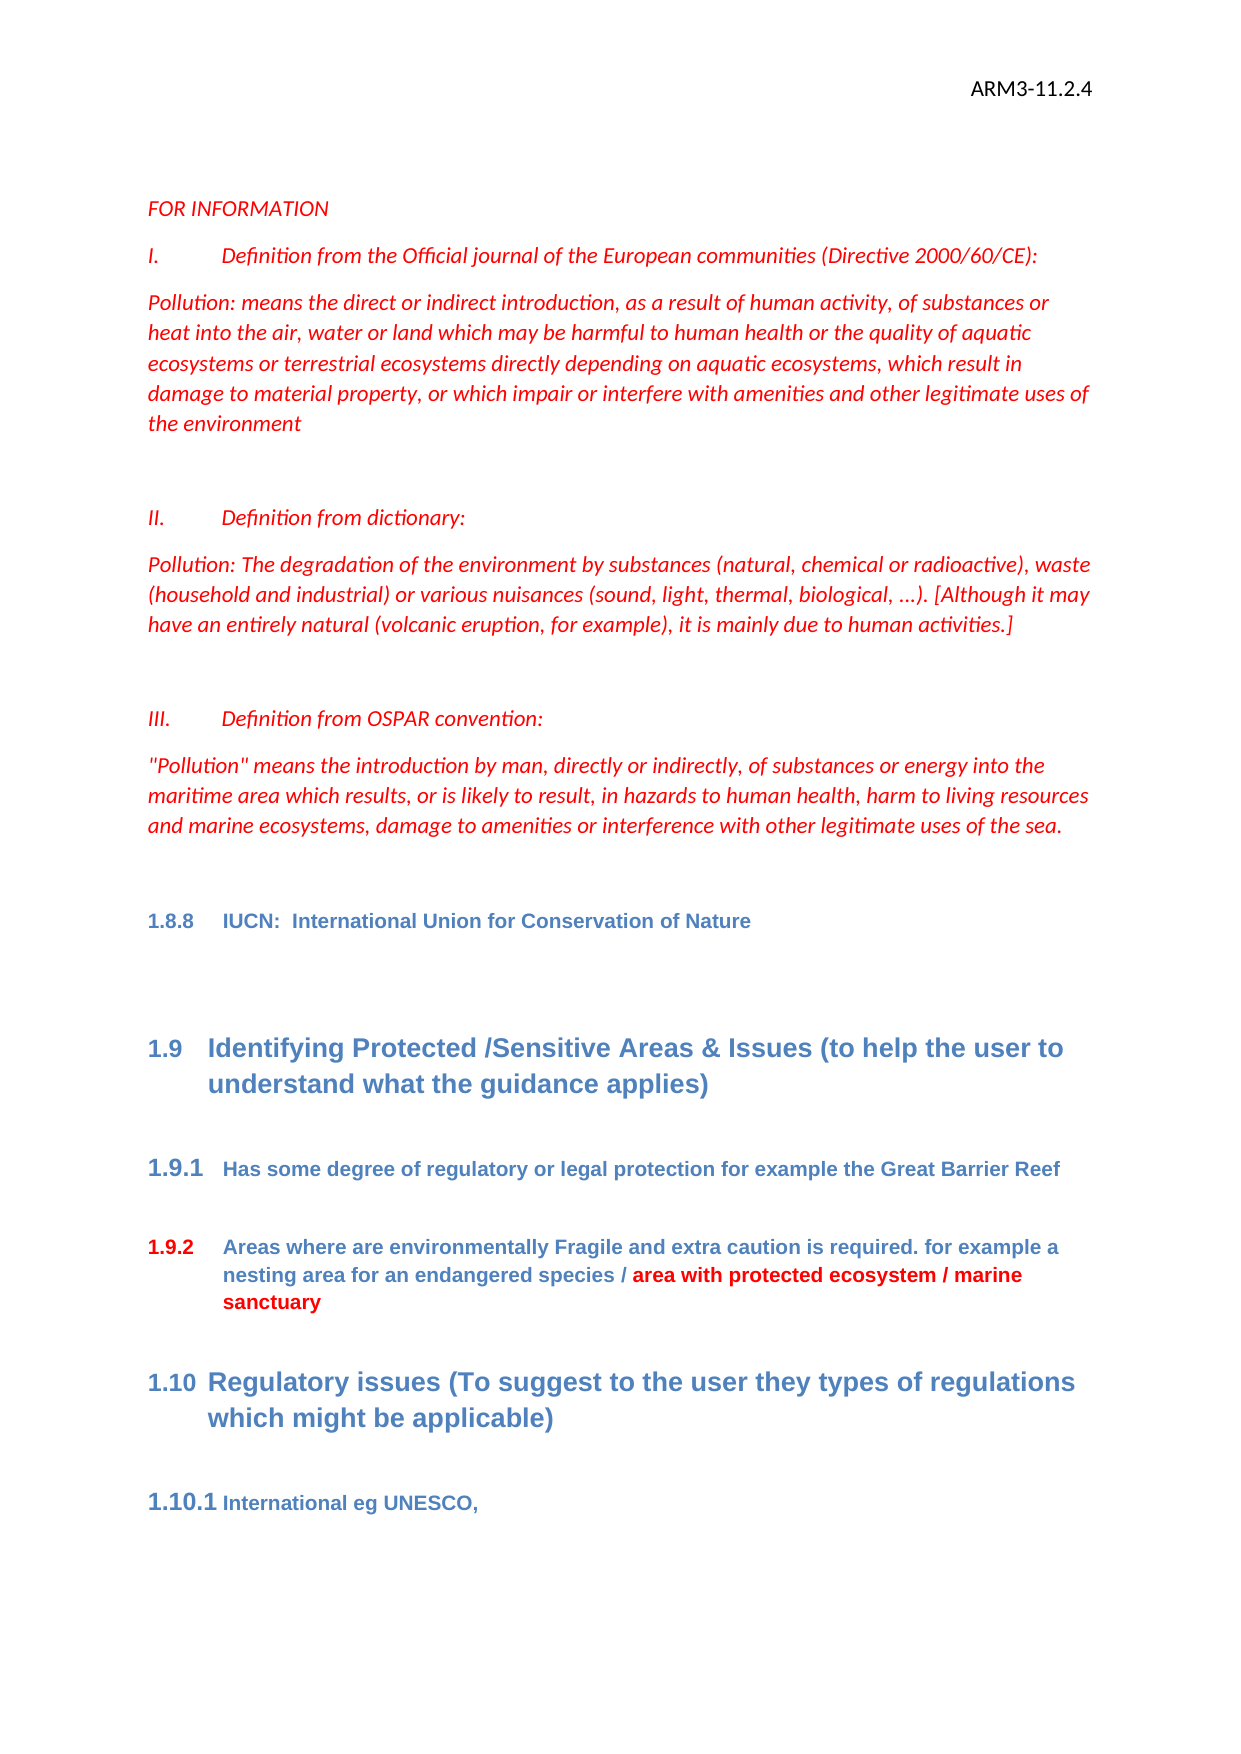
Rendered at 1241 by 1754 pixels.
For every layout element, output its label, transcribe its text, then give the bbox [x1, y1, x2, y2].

subtitle Areas where are environmentally Fragile and extra caution is required. for example a nesting area for an endangered species / area with protected ecosystem / marine sanctuary [148, 1235, 1093, 1314]
subtitle Has some degree of regulatory or legal protection for example the Great Barrier Reef [148, 1153, 1093, 1182]
text "Pollution" means the introduction by man, directly or indirectly, of substances or energy into the maritime area which results, or is likely to result, in hazards to human health, harm to living resources and marine ecosystems, damage to amenities or interference with other legitimate uses of the sea. [148, 751, 1093, 839]
subtitle International eg UNESCO, [148, 1487, 1093, 1516]
subtitle Identifying Protected /Sensitive Areas & Issues (to help the user to understand what the guidance applies) [148, 1032, 1093, 1099]
text I. Definition from the Official journal of the European communities (Directive 2000/60/CE): [148, 241, 1093, 269]
text FOR INFORMATION [148, 194, 1093, 222]
text II. Definition from dictionary: [148, 503, 1093, 531]
text Pollution: The degradation of the environment by substances (natural, chemical or radioactive), waste (household and industrial) or various nuisances (sound, light, thermal, biological, ...). [Although it may have an entirely natural (volcanic eruption, for example), it is mainly due to human activities.] [148, 550, 1093, 638]
subtitle Regulatory issues (To suggest to the user they types of regulations which might be applicable) [148, 1366, 1093, 1433]
subtitle IUCN: International Union for Conservation of Nature [148, 909, 1093, 933]
text Pollution: means the direct or indirect introduction, as a result of human activity, of substances or heat into the air, water or land which may be harmful to human health or the quality of aquatic ecosystems or terrestrial ecosystems directly depending on aquatic ecosystems, which result in damage to material property, or which impair or interfere with amenities and other legitimate uses of the environment [148, 288, 1093, 437]
text III. Definition from OSPAR convention: [148, 704, 1093, 732]
